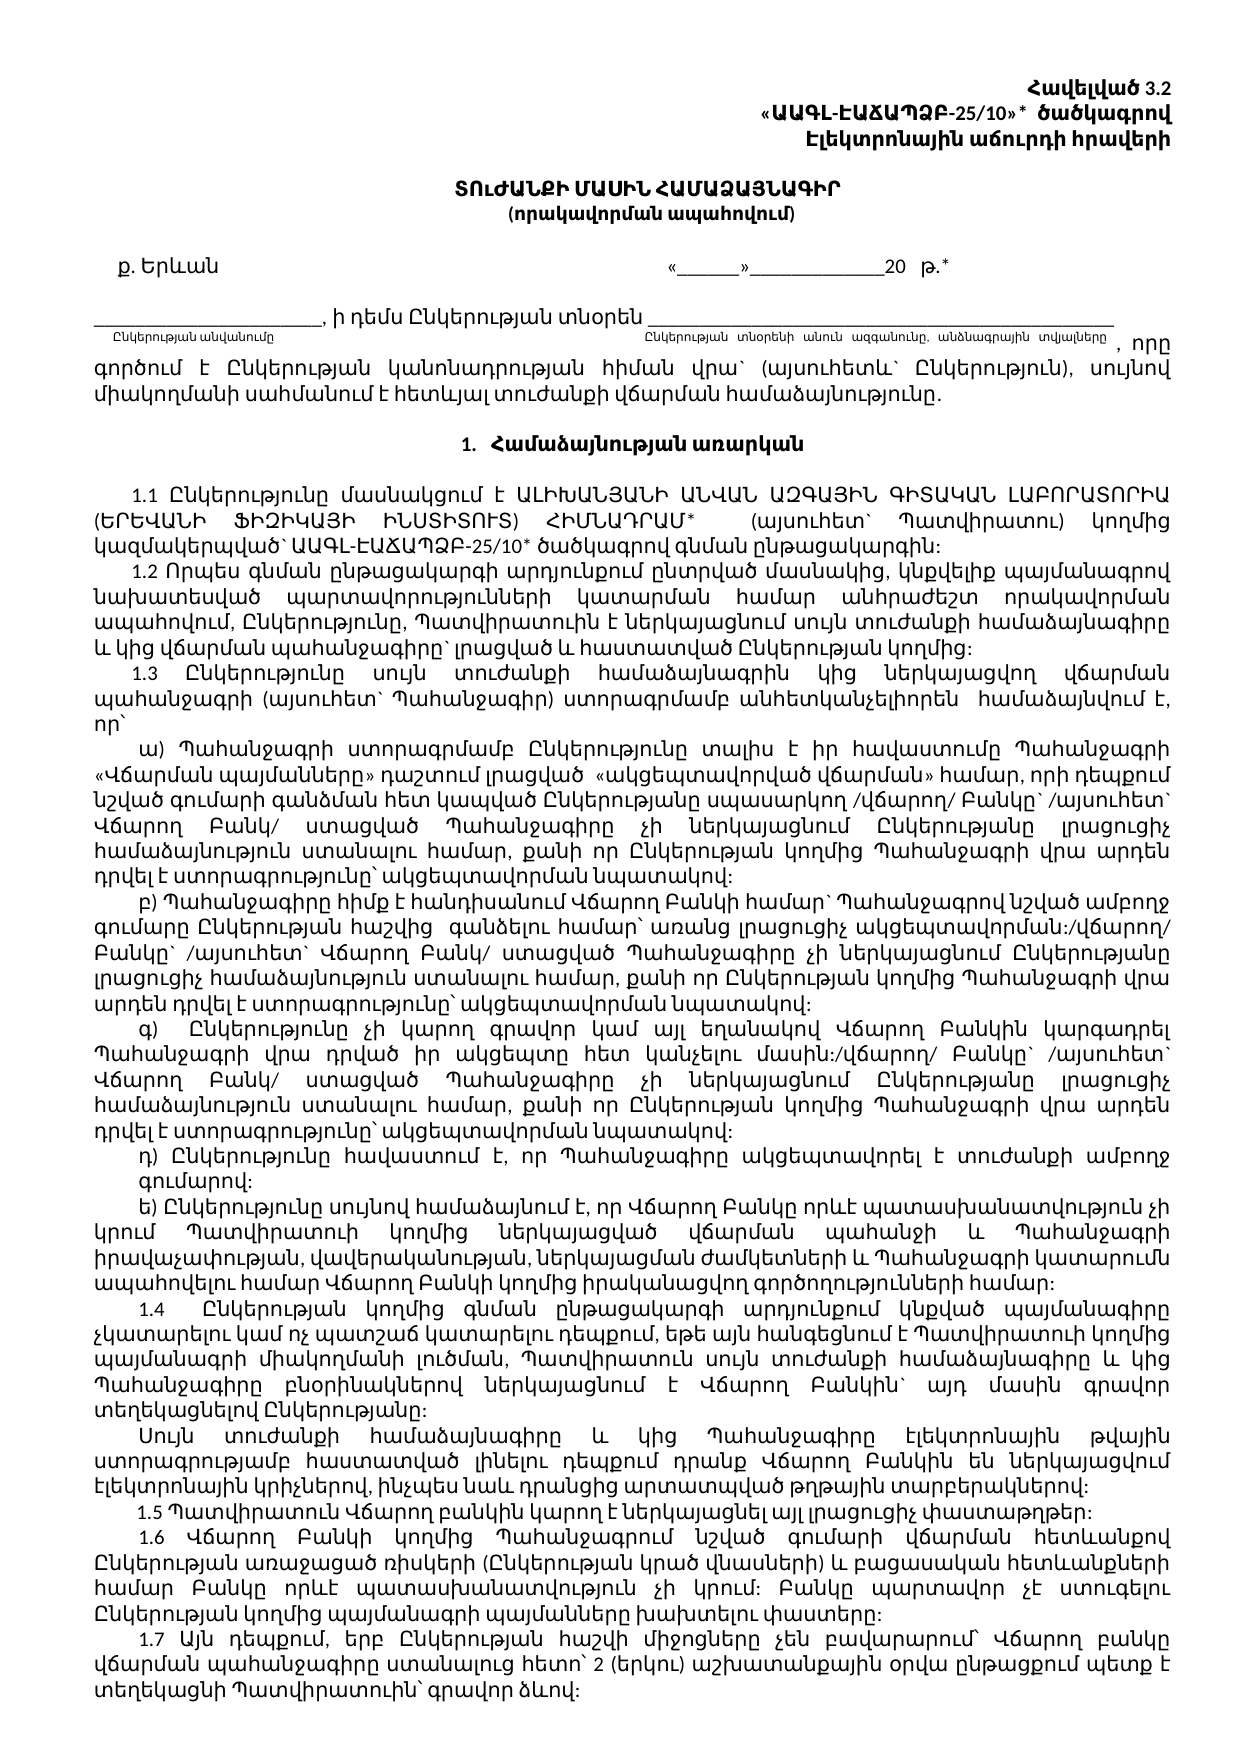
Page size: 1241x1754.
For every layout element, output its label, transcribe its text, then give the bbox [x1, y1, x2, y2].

text 1.2 Որպես գնման ընթացակարգի արդյունքում ընտրված մասնակից, կնքվելիք պայմանագրով նախատեսված պարտավորությունների կատարման համար անհրաժեշտ որակավորման ապահովում, Ընկերությունը, Պատվիրատուին է ներկայացնում սույն տուժանքի համաձայնագիրը և կից վճարման պահանջագիրը` լրացված և հաստատված Ընկերության կողմից: [94, 559, 1171, 660]
text 1. Համաձայնության առարկան [94, 432, 1171, 457]
text 1.1 Ընկերությունը մասնակցում է ԱԼԻԽԱՆՅԱՆԻ ԱՆՎԱՆ ԱԶԳԱՅԻՆ ԳԻՏԱԿԱՆ ԼԱԲՈՐԱՏՈՐԻԱ (ԵՐԵՎԱՆԻ ՖԻԶԻԿԱՅԻ ԻՆՍՏԻՏՈՒՏ) ՀԻՄՆԱԴՐԱՄ* (այսուհետ` Պատվիրատու) կողմից կազմակերպված` ԱԱԳԼ-ԷԱՃԱՊՁԲ-25/10* ծածկագրով գնման ընթացակարգին: [94, 482, 1171, 559]
text Ընկերության անվանումը Ընկերության տնօրենի անուն ազգանունը, անձնագրային տվյալները , որը գործում է Ընկերության կանոնադրության հիման վրա` (այսուհետև` Ընկերություն), սույնով միակողմանի սահմանում է հետևյալ տուժանքի վճարման համաձայնությունը. [94, 330, 1171, 406]
text ա) Պահանջագրի ստորագրմամբ Ընկերությունը տալիս է իր հավաստումը Պահանջագրի «Վճարման պայմանները» դաշտում լրացված «ակցեպտավորված վճարման» համար, որի դեպքում նշված գումարի գանձման հետ կապված Ընկերությանը սպասարկող /վճարող/ Բանկը` /այսուհետ` Վճարող Բանկ/ ստացված Պահանջագիրը չի ներկայացնում Ընկերությանը լրացուցիչ համաձայնություն ստանալու համար, քանի որ Ընկերության կողմից Պահանջագրի վրա արդեն դրվել է ստորագրությունը՝ ակցեպտավորման նպատակով: [94, 737, 1171, 889]
text Սույն տուժանքի համաձայնագիրը և կից Պահանջագիրը էլեկտրոնային թվային ստորագրությամբ հաստատված լինելու դեպքում դրանք Վճարող Բանկին են ներկայացվում էլեկտրոնային կրիչներով, ինչպես նաև դրանցից արտատպված թղթային տարբերակներով: [94, 1423, 1171, 1499]
text 1.5 Պատվիրատուն Վճարող բանկին կարող է ներկայացնել այլ լրացուցիչ փաստաթղթեր: [94, 1499, 1171, 1524]
text ե) Ընկերությունը սույնով համաձայնում է, որ Վճարող Բանկը որևէ պատասխանատվություն չի կրում Պատվիրատուի կողմից ներկայացված վճարման պահանջի և Պահանջագրի իրավաչափության, վավերականության, ներկայացման ժամկետների և Պահանջագրի կատարումն ապահովելու համար Վճարող Բանկի կողմից իրականացվող գործողությունների համար: [94, 1194, 1171, 1296]
text 1.6 Վճարող Բանկի կողմից Պահանջագրում նշված գումարի վճարման հետևանքով Ընկերության առաջացած ռիսկերի (Ընկերության կրած վնասների) և բացասական հետևանքների համար Բանկը որևէ պատասխանատվություն չի կրում: Բանկը պարտավոր չէ ստուգելու Ընկերության կողմից պայմանագրի պայմանները խախտելու փաստերը: [94, 1524, 1171, 1626]
text Հավելված 3.2 [94, 75, 1171, 100]
text 1.7 Այն դեպքում, երբ Ընկերության հաշվի միջոցները չեն բավարարում՝ Վճարող բանկը վճարման պահանջագիրը ստանալուց հետո՝ 2 (երկու) աշխատանքային օրվա ընթացքում պետք է տեղեկացնի Պատվիրատուին՝ գրավոր ձևով: [94, 1626, 1171, 1702]
text ք. Երևան «______»_____________20 թ.* [94, 254, 1171, 279]
text Էլեկտրոնային աճուրդի հրավերի [94, 126, 1171, 151]
text 1.3 Ընկերությունը սույն տուժանքի համաձայնագրին կից ներկայացվող վճարման պահանջագրի (այսուհետ` Պահանջագիր) ստորագրմամբ անհետկանչելիորեն համաձայնվում է, որ՝ [94, 660, 1171, 737]
text գ) Ընկերությունը չի կարող գրավոր կամ այլ եղանակով Վճարող Բանկին կարգադրել Պահանջագրի վրա դրված իր ակցեպտը հետ կանչելու մասին:/վճարող/ Բանկը` /այսուհետ` Վճարող Բանկ/ ստացված Պահանջագիրը չի ներկայացնում Ընկերությանը լրացուցիչ համաձայնություն ստանալու համար, քանի որ Ընկերության կողմից Պահանջագրի վրա արդեն դրվել է ստորագրությունը՝ ակցեպտավորման նպատակով: [94, 1016, 1171, 1143]
text ______________________, ի դեմս Ընկերության տնօրեն _____________________________________________ [94, 304, 1171, 330]
text «ԱԱԳԼ-ԷԱՃԱՊՁԲ-25/10»* ծածկագրով [94, 100, 1171, 126]
text դ) Ընկերությունը հավաստում է, որ Պահանջագիրը ակցեպտավորել է տուժանքի ամբողջ գումարով: [138, 1143, 1171, 1194]
text 1.4 Ընկերության կողմից գնման ընթացակարգի արդյունքում կնքված պայմանագիրը չկատարելու կամ ոչ պատշաճ կատարելու դեպքում, եթե այն հանգեցնում է Պատվիրատուի կողմից պայմանագրի միակողմանի լուծման, Պատվիրատուն սույն տուժանքի համաձայնագիրը և կից Պահանջագիրը բնօրինակներով ներկայացնում է Վճարող Բանկին` այդ մասին գրավոր տեղեկացնելով Ընկերությանը: [94, 1296, 1171, 1423]
text (որակավորման ապահովում) [94, 202, 1171, 225]
text բ) Պահանջագիրը հիմք է հանդիսանում Վճարող Բանկի համար` Պահանջագրով նշված ամբողջ գումարը Ընկերության հաշվից գանձելու համար՝ առանց լրացուցիչ ակցեպտավորման:/վճարող/ Բանկը` /այսուհետ` Վճարող Բանկ/ ստացված Պահանջագիրը չի ներկայացնում Ընկերությանը լրացուցիչ համաձայնություն ստանալու համար, քանի որ Ընկերության կողմից Պահանջագրի վրա արդեն դրվել է ստորագրությունը՝ ակցեպտավորման նպատակով: [94, 889, 1171, 1016]
text ՏՈւԺԱՆՔԻ ՄԱՍԻՆ ՀԱՄԱՁԱՅՆԱԳԻՐ [94, 177, 1171, 202]
